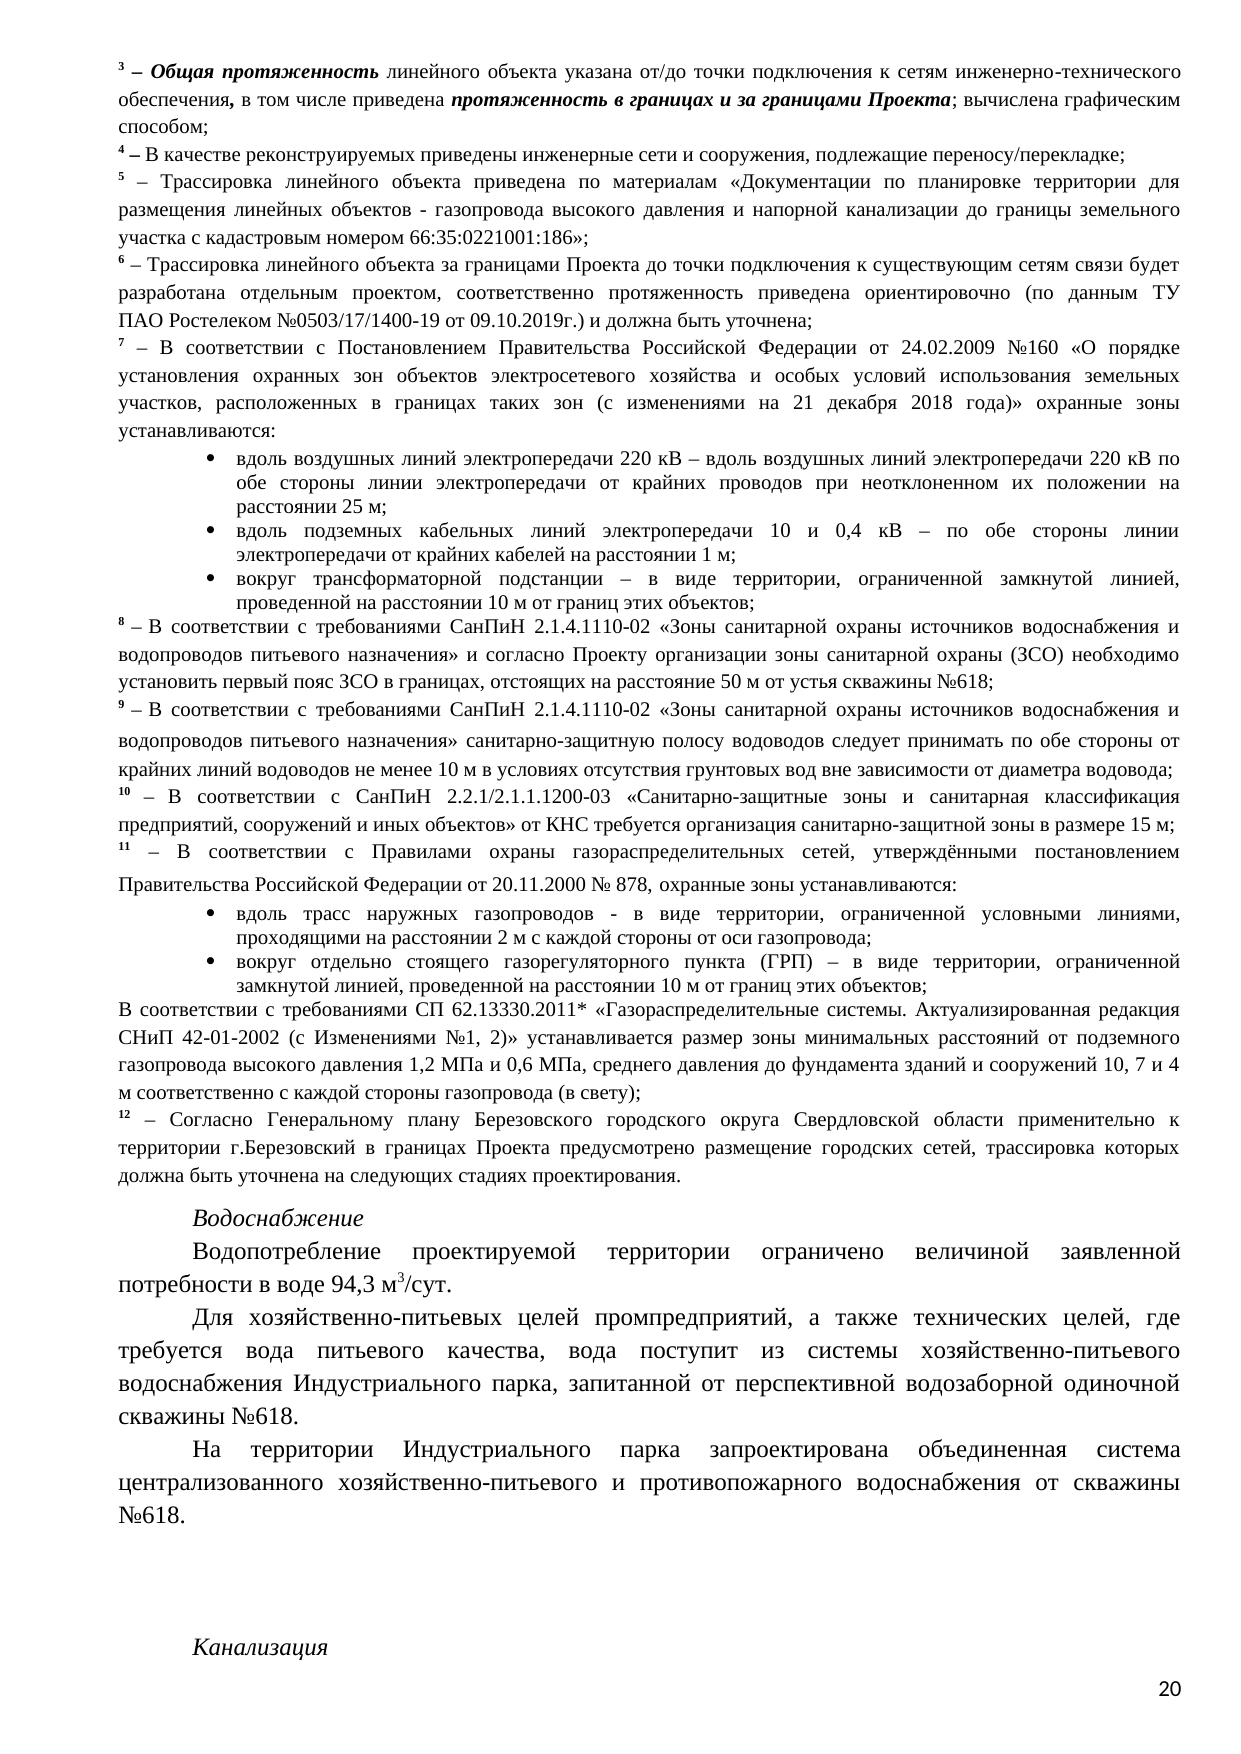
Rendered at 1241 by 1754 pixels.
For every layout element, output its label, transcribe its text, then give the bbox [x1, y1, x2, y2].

text 11 – В соответствии с Правилами охраны газораспределительных сетей, утверждёнными постановлением Правительства Российской Федерации от 20.11.2000 № 878, охранные зоны устанавливаются: [118, 839, 1181, 896]
text Канализация [118, 1632, 1181, 1661]
text 3 – Общая протяженность линейного объекта указана от/до точки подключения к сетям инженерно-технического обеспечения, в том числе приведена протяженность в границах и за границами Проекта; вычислена графическим способом; [118, 59, 1181, 138]
text На территории Индустриального парка запроектирована объединенная система централизованного хозяйственно-питьевого и противопожарного водоснабжения от скважины №618. [118, 1434, 1181, 1467]
text В соответствии с требованиями СП 62.13330.2011* «Газораспределительные системы. Актуализированная редакция СНиП 42-01-2002 (с Изменениями №1, 2)» устанавливается размер зоны минимальных расстояний от подземного газопровода высокого давления 1,2 МПа и 0,6 МПа, среднего давления до фундамента зданий и сооружений 10, 7 и 4 м соответственно с каждой стороны газопровода (в свету); [118, 997, 1181, 1104]
text 8 – В соответствии с требованиями СанПиН 2.1.4.1110-02 «Зоны санитарной охраны источников водоснабжения и водопроводов питьевого назначения» и согласно Проекту организации зоны санитарной охраны (ЗСО) необходимо установить первый пояс ЗСО в границах, отстоящих на расстояние 50 м от устья скважины №618; [118, 614, 1181, 693]
text Для хозяйственно-питьевых целей промпредприятий, а также технических целей, где требуется вода питьевого качества, вода поступит из системы хозяйственно-питьевого водоснабжения Индустриального парка, запитанной от перспективной водозаборной одиночной скважины №618. [118, 1302, 1181, 1429]
text На территории Индустриального парка запроектирована объединенная система централизованного хозяйственно-питьевого и противопожарного водоснабжения от скважины №618. [118, 1496, 1181, 1529]
text 6 – Трассировка линейного объекта за границами Проекта до точки подключения к существующим сетям связи будет разработана отдельным проектом, соответственно протяженность приведена ориентировочно (по данным ТУ ПАО Ростелеком №0503/17/1400-19 от 09.10.2019г.) и должна быть уточнена; [118, 252, 1181, 332]
list вокруг отдельно стоящего газорегуляторного пункта (ГРП) – в виде территории, ограниченной замкнутой линией, проведенной на расстоянии 10 м от границ этих объектов; [207, 949, 1181, 997]
list вокруг трансформаторной подстанции – в виде территории, ограниченной замкнутой линией, проведенной на расстоянии 10 м от границ этих объектов; [207, 566, 1181, 614]
text 9 – В соответствии с требованиями СанПиН 2.1.4.1110-02 «Зоны санитарной охраны источников водоснабжения и водопроводов питьевого назначения» санитарно-защитную полосу водоводов следует принимать по обе стороны от крайних линий водоводов не менее 10 м в условиях отсутствия грунтовых вод вне зависимости от диаметра водовода; [118, 697, 1181, 781]
text Водопотребление проектируемой территории ограничено величиной заявленной потребности в воде 94,3 м3/сут. [118, 1236, 1181, 1297]
list вдоль подземных кабельных линий электропередачи 10 и 0,4 кВ – по обе стороны линии электропередачи от крайних кабелей на расстоянии 1 м; [207, 518, 1181, 566]
text 7 – В соответствии с Постановлением Правительства Российской Федерации от 24.02.2009 №160 «О порядке установления охранных зон объектов электросетевого хозяйства и особых условий использования земельных участков, расположенных в границах таких зон (с изменениями на 21 декабря 2018 года)» охранные зоны устанавливаются: [118, 335, 1181, 442]
text Водоснабжение [118, 1203, 1181, 1231]
text 10 – В соответствии с СанПиН 2.2.1/2.1.1.1200-03 «Санитарно-защитные зоны и санитарная классификация предприятий, сооружений и иных объектов» от КНС требуется организация санитарно-защитной зоны в размере 15 м; [118, 784, 1181, 836]
list вдоль трасс наружных газопроводов - в виде территории, ограниченной условными линиями, проходящими на расстоянии 2 м с каждой стороны от оси газопровода; [207, 901, 1181, 949]
text 12 – Согласно Генеральному плану Березовского городского округа Свердловской области применительно к территории г.Березовский в границах Проекта предусмотрено размещение городских сетей, трассировка которых должна быть уточнена на следующих стадиях проектирования. [118, 1107, 1181, 1187]
text 5 – Трассировка линейного объекта приведена по материалам «Документации по планировке территории для размещения линейных объектов - газопровода высокого давления и напорной канализации до границы земельного участка с кадастровым номером 66:35:0221001:186»; [118, 169, 1181, 249]
text 4 – В качестве реконструируемых приведены инженерные сети и сооружения, подлежащие переносу/перекладке; [118, 142, 1181, 166]
list вдоль воздушных линий электропередачи 220 кВ – вдоль воздушных линий электропередачи 220 кВ по обе стороны линии электропередачи от крайних проводов при неотклоненном их положении на расстоянии 25 м; [207, 446, 1181, 518]
